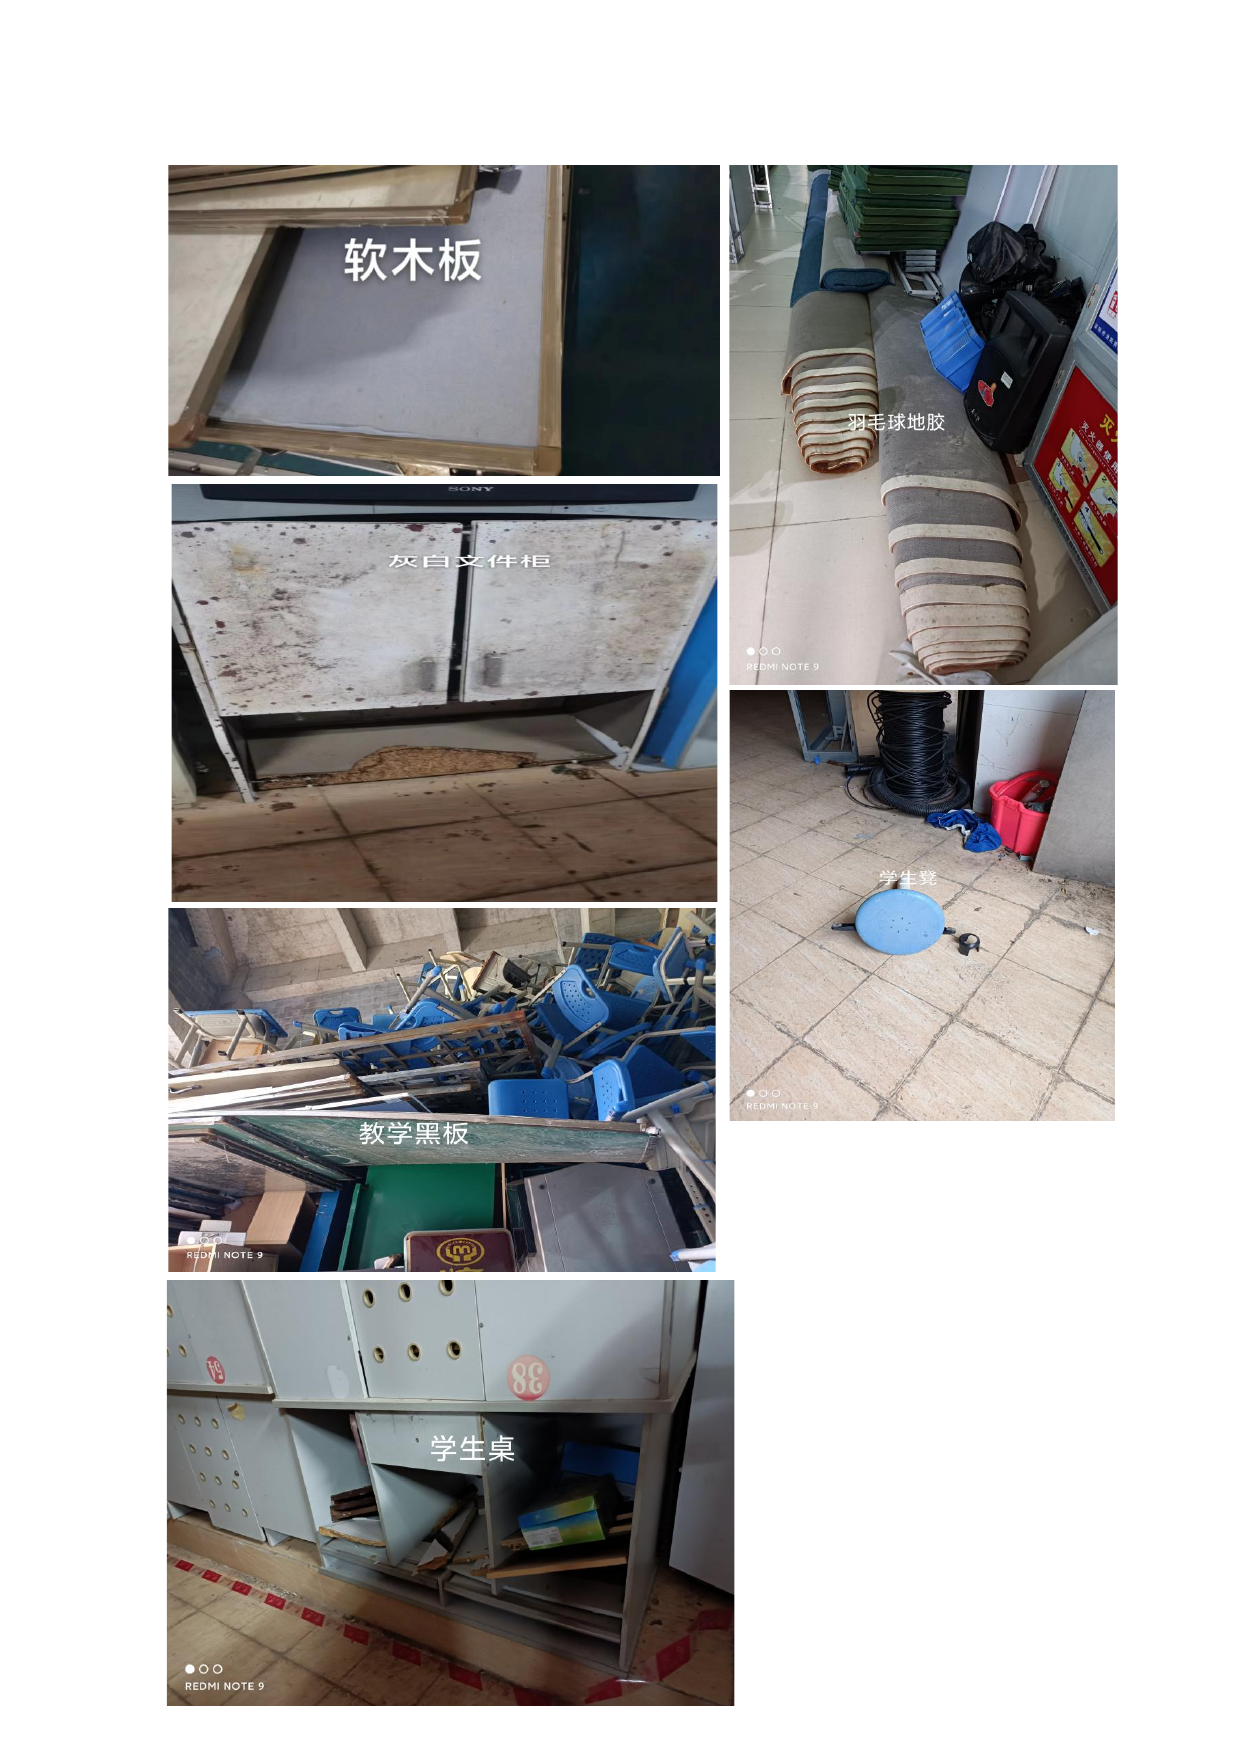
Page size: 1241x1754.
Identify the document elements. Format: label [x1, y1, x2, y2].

picture [166, 1280, 735, 1706]
picture [168, 908, 716, 1272]
picture [171, 484, 718, 902]
picture [729, 165, 1118, 685]
picture [168, 165, 720, 476]
picture [729, 690, 1115, 1121]
